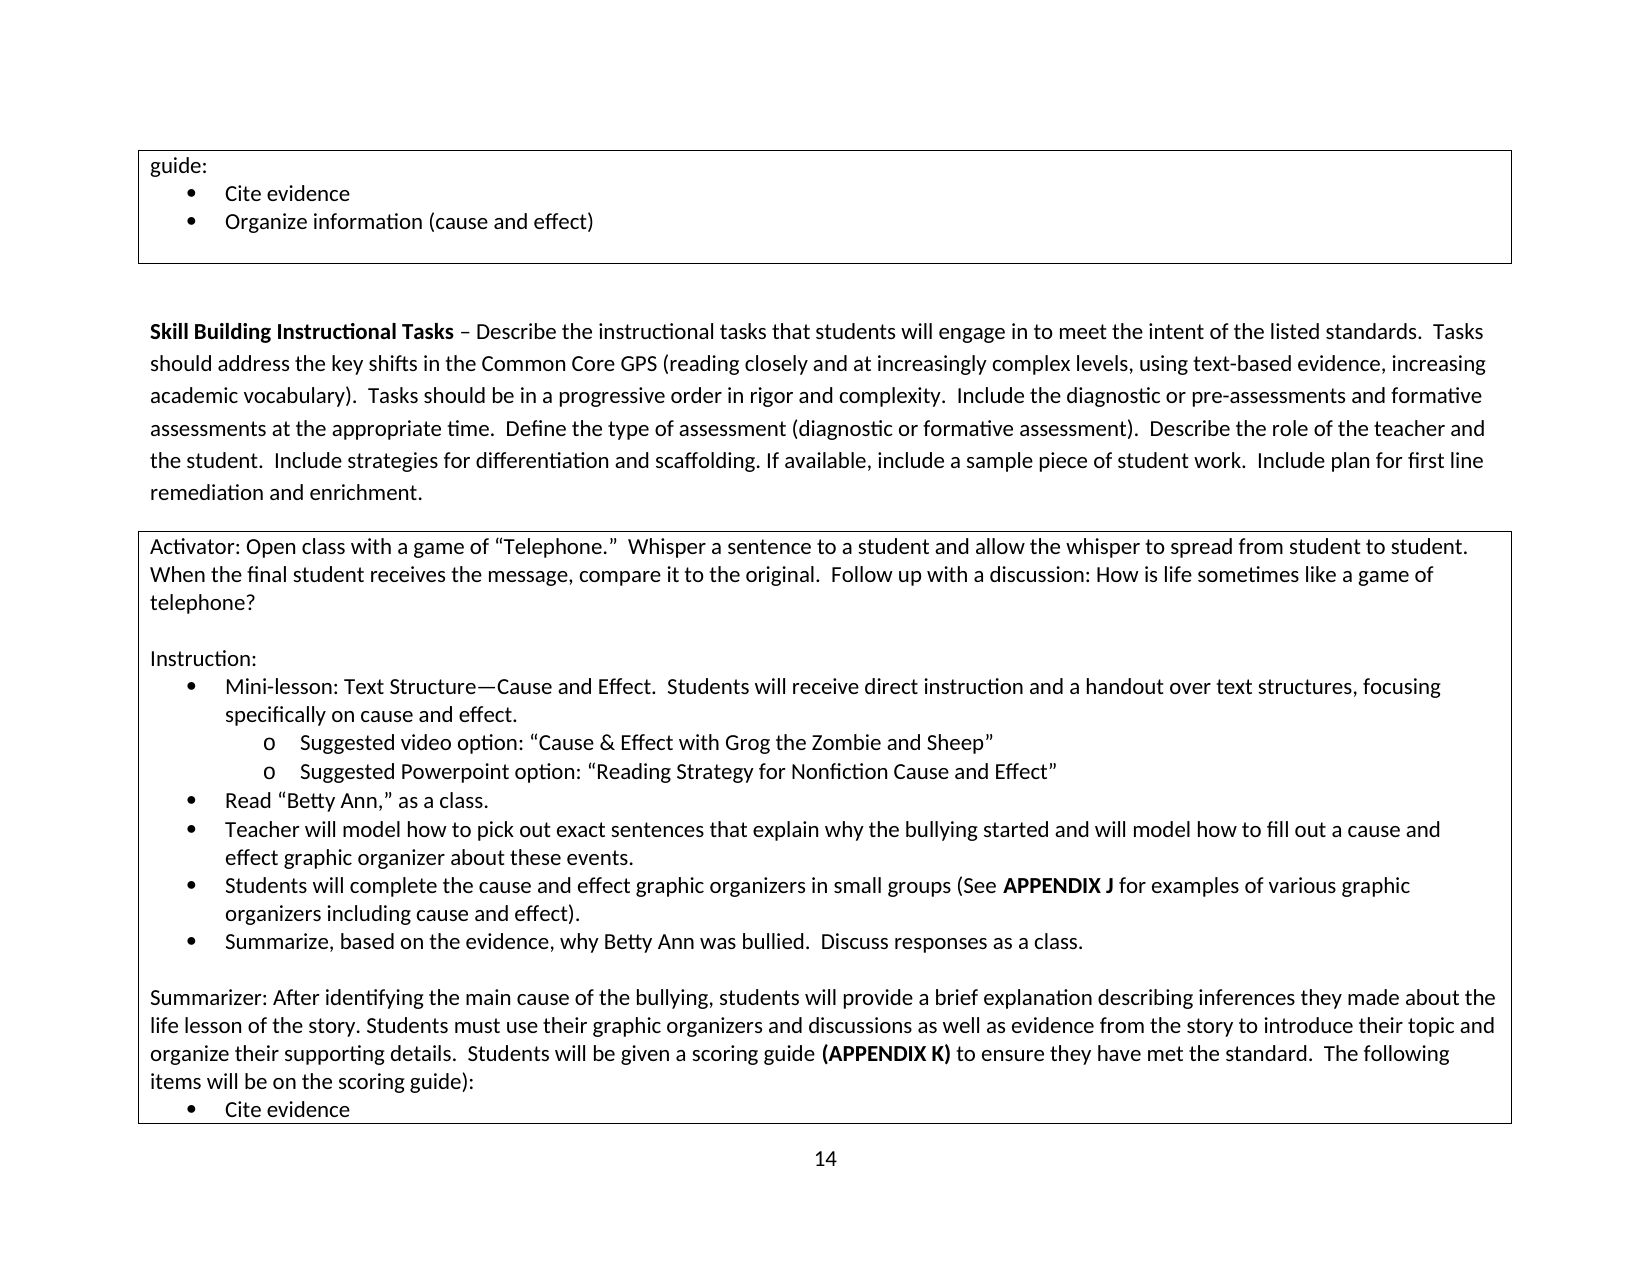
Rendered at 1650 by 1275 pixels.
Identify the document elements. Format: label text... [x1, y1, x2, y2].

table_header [139, 532, 1511, 1123]
text Skill Building Instructional Tasks – Describe the instructional tasks that students will engage in to meet the intent of the listed standards. Tasks should address the key shifts in the Common Core GPS (reading closely and at increasingly complex levels, using text-based evidence, increasing academic vocabulary). Tasks should be in a progressive order in rigor and complexity. Include the diagnostic or pre-assessments and formative assessments at the appropriate time. Define the type of assessment (diagnostic or formative assessment). Describe the role of the teacher and the student. Include strategies for differentiation and scaffolding. If available, include a sample piece of student work. Include plan for first line remediation and enrichment. [150, 317, 1500, 506]
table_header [139, 151, 1511, 263]
